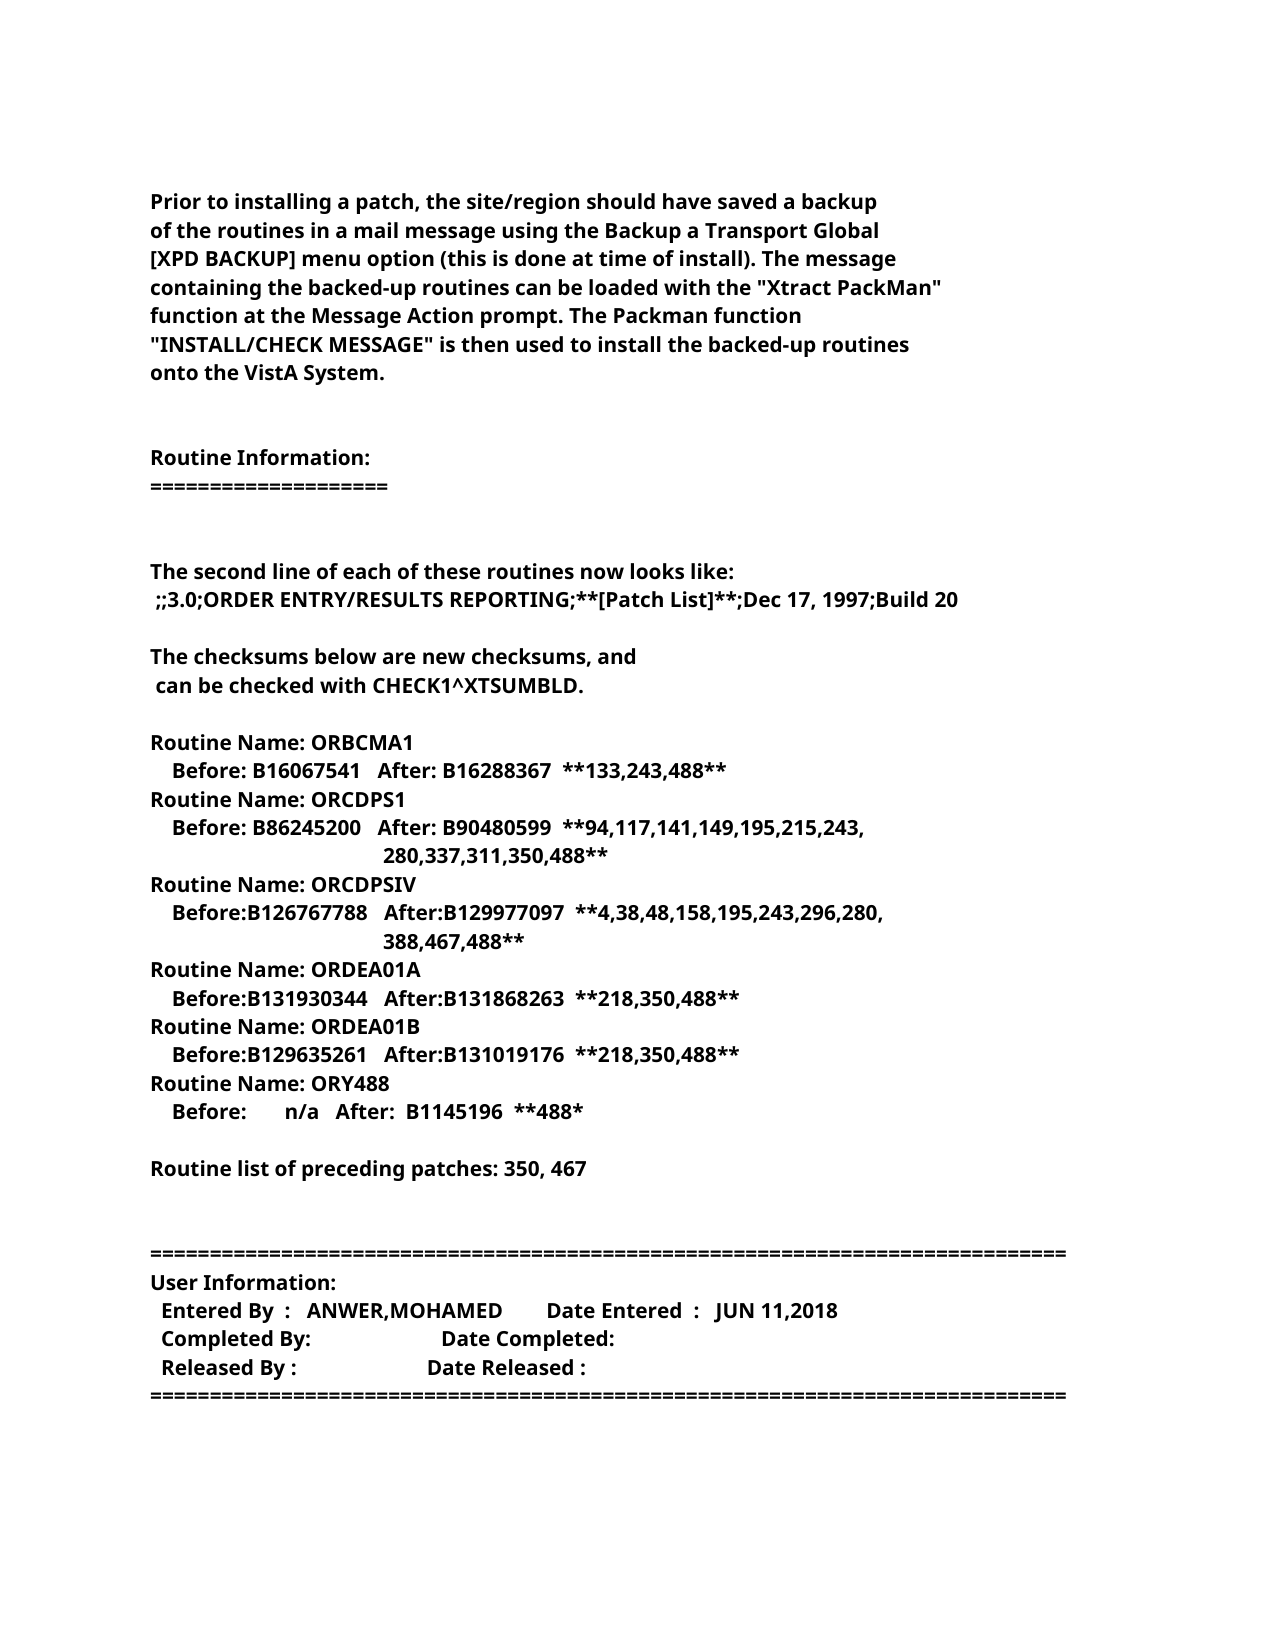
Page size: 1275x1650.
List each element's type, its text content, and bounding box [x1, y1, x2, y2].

text 280,337,311,350,488** [150, 842, 1125, 870]
text 388,467,488** [150, 927, 1125, 955]
text of the routines in a mail message using the Backup a Transport Global [150, 216, 1125, 244]
text function at the Message Action prompt. The Packman function [150, 301, 1125, 330]
text Before:B129635261 After:B131019176 **218,350,488** [150, 1041, 1125, 1069]
text [XPD BACKUP] menu option (this is done at time of install). The message [150, 244, 1125, 273]
text Routine Name: ORY488 [150, 1069, 1125, 1097]
text ;;3.0;ORDER ENTRY/RESULTS REPORTING;**[Patch List]**;Dec 17, 1997;Build 20 [150, 586, 1125, 614]
text Routine Name: ORCDPSIV [150, 870, 1125, 898]
text Entered By : ANWER,MOHAMED Date Entered : JUN 11,2018 [150, 1296, 1125, 1324]
text Completed By: Date Completed: [150, 1324, 1125, 1353]
text Routine Name: ORDEA01B [150, 1012, 1125, 1041]
text Routine Information: [150, 443, 1125, 472]
text ============================================================================= [150, 1239, 1125, 1268]
text "INSTALL/CHECK MESSAGE" is then used to install the backed-up routines [150, 330, 1125, 358]
text User Information: [150, 1268, 1125, 1296]
text The checksums below are new checksums, and [150, 642, 1125, 671]
text Before: B16067541 After: B16288367 **133,243,488** [150, 756, 1125, 785]
text can be checked with CHECK1^XTSUMBLD. [150, 671, 1125, 699]
text The second line of each of these routines now looks like: [150, 557, 1125, 586]
text Before:B126767788 After:B129977097 **4,38,48,158,195,243,296,280, [150, 898, 1125, 927]
text Released By : Date Released : [150, 1353, 1125, 1381]
text Prior to installing a patch, the site/region should have saved a backup [150, 187, 1125, 216]
text ============================================================================= [150, 1381, 1125, 1410]
text Routine Name: ORBCMA1 [150, 728, 1125, 756]
text Before:B131930344 After:B131868263 **218,350,488** [150, 984, 1125, 1012]
text Routine Name: ORDEA01A [150, 955, 1125, 984]
text onto the VistA System. [150, 358, 1125, 387]
text Routine Name: ORCDPS1 [150, 785, 1125, 813]
text Before: B86245200 After: B90480599 **94,117,141,149,195,215,243, [150, 813, 1125, 842]
text containing the backed-up routines can be loaded with the "Xtract PackMan" [150, 273, 1125, 301]
text Before: n/a After: B1145196 **488* [150, 1097, 1125, 1126]
text ==================== [150, 472, 1125, 500]
text Routine list of preceding patches: 350, 467 [150, 1154, 1125, 1182]
